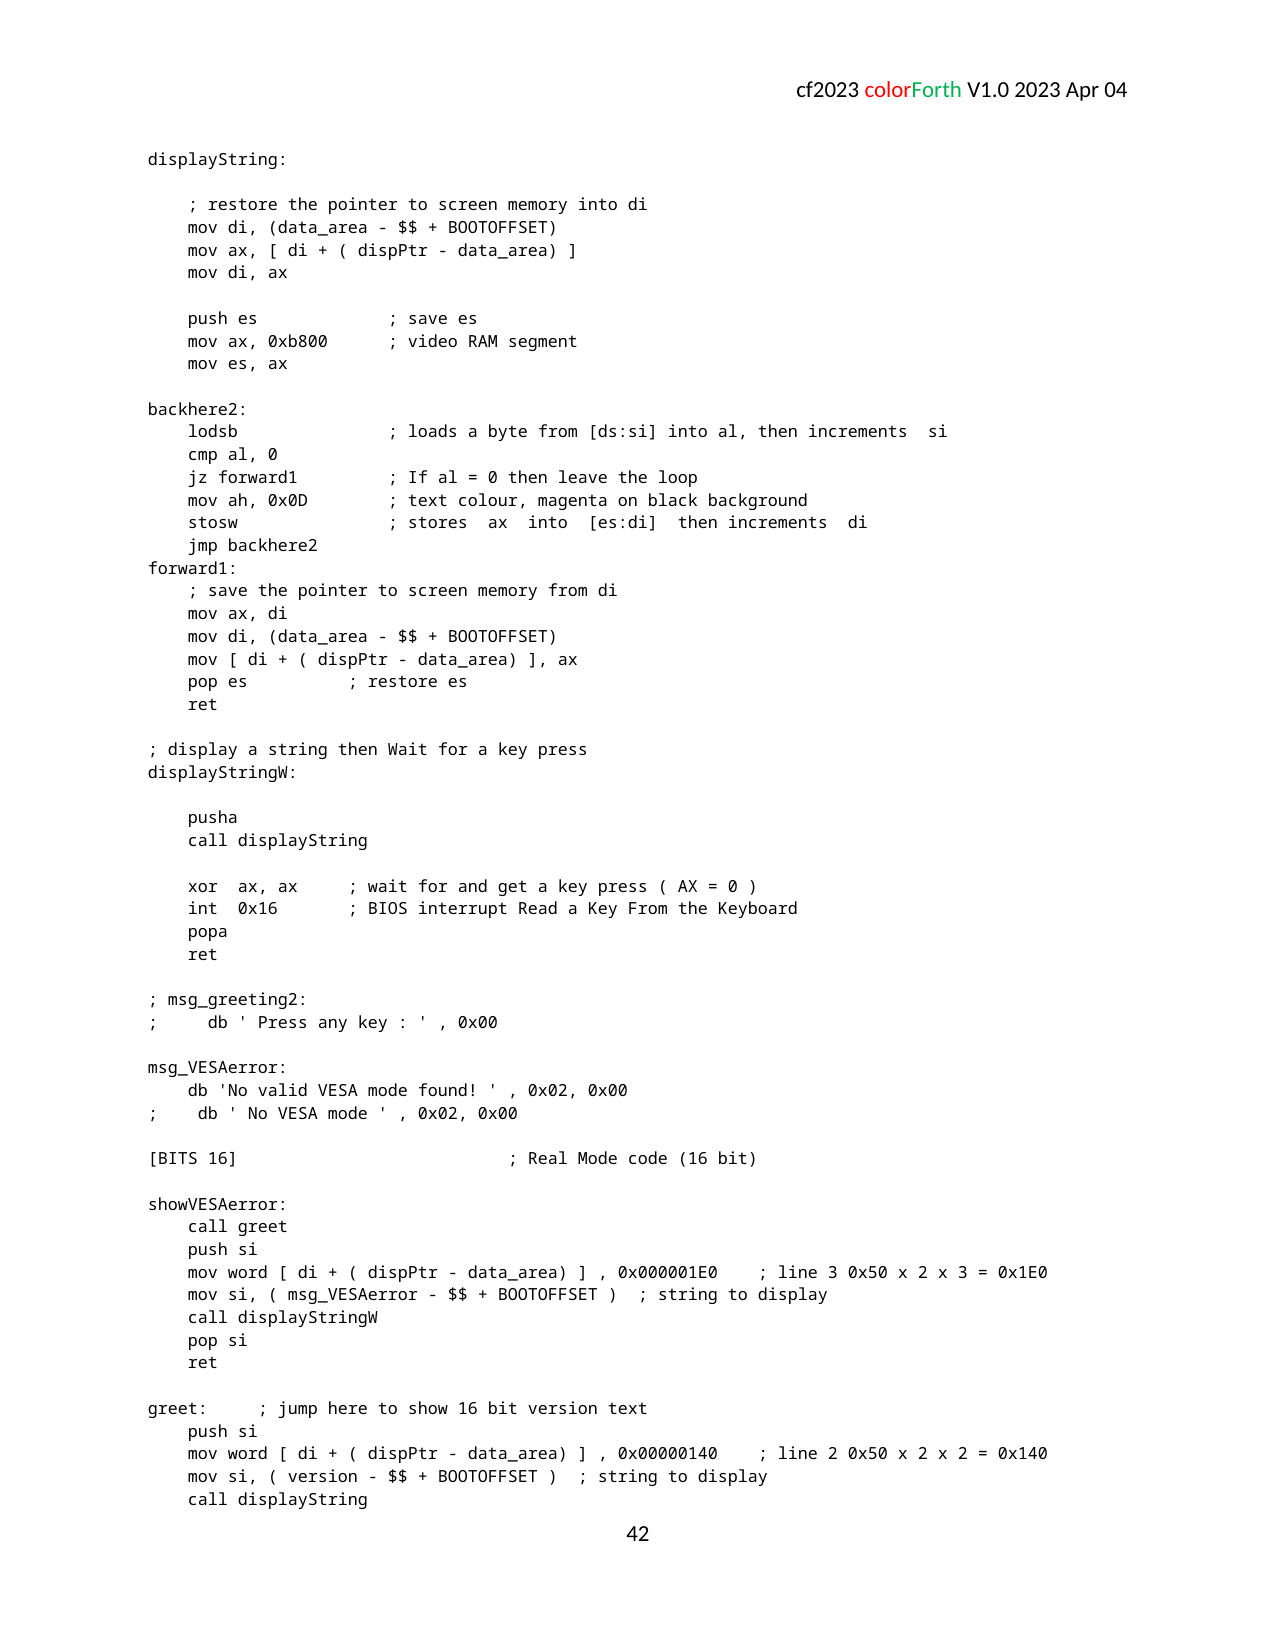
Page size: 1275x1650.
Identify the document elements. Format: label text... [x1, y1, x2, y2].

text ; save the pointer to screen memory from di [148, 579, 1127, 602]
text ; display a string then Wait for a key press [148, 738, 1127, 761]
text pop es ; restore es [148, 670, 1127, 693]
text mov di, (data_area - $$ + BOOTOFFSET) [148, 216, 1127, 238]
text displayStringW: [148, 761, 1127, 783]
text msg_VESAerror: [148, 1056, 1127, 1079]
text mov ax, [ di + ( dispPtr - data_area) ] [148, 238, 1127, 261]
text ; db ' Press any key : ' , 0x00 [148, 1011, 1127, 1033]
text mov di, (data_area - $$ + BOOTOFFSET) [148, 624, 1127, 647]
text ret [148, 942, 1127, 965]
text mov ah, 0x0D ; text colour, magenta on black background [148, 488, 1127, 511]
text mov si, ( version - $$ + BOOTOFFSET ) ; string to display [148, 1465, 1127, 1487]
text mov [ di + ( dispPtr - data_area) ], ax [148, 647, 1127, 670]
text pop si [148, 1328, 1127, 1351]
text jmp backhere2 [148, 534, 1127, 556]
text displayString: [148, 148, 1127, 170]
text [BITS 16] ; Real Mode code (16 bit) [148, 1147, 1127, 1169]
text mov word [ di + ( dispPtr - data_area) ] , 0x000001E0 ; line 3 0x50 x 2 x 3 = 0x1E0 [148, 1260, 1127, 1283]
text call greet [148, 1215, 1127, 1238]
text push si [148, 1419, 1127, 1442]
text backhere2: [148, 397, 1127, 420]
text mov ax, di [148, 602, 1127, 624]
text call displayString [148, 829, 1127, 852]
text push es ; save es [148, 307, 1127, 329]
text stosw ; stores ax into [es:di] then increments di [148, 511, 1127, 534]
text cmp al, 0 [148, 443, 1127, 466]
text ; msg_greeting2: [148, 988, 1127, 1011]
text pusha [148, 806, 1127, 829]
text forward1: [148, 556, 1127, 579]
text showVESAerror: [148, 1192, 1127, 1215]
text lodsb ; loads a byte from [ds:si] into al, then increments si [148, 420, 1127, 443]
text int 0x16 ; BIOS interrupt Read a Key From the Keyboard [148, 897, 1127, 920]
text mov si, ( msg_VESAerror - $$ + BOOTOFFSET ) ; string to display [148, 1283, 1127, 1306]
text ; restore the pointer to screen memory into di [148, 193, 1127, 216]
text call displayStringW [148, 1306, 1127, 1328]
text push si [148, 1238, 1127, 1260]
text ; db ' No VESA mode ' , 0x02, 0x00 [148, 1101, 1127, 1124]
text mov di, ax [148, 261, 1127, 284]
text mov es, ax [148, 352, 1127, 375]
text call displayString [148, 1487, 1127, 1510]
text popa [148, 920, 1127, 942]
text xor ax, ax ; wait for and get a key press ( AX = 0 ) [148, 874, 1127, 897]
text ret [148, 693, 1127, 715]
text mov word [ di + ( dispPtr - data_area) ] , 0x00000140 ; line 2 0x50 x 2 x 2 = 0x140 [148, 1442, 1127, 1465]
text db 'No valid VESA mode found! ' , 0x02, 0x00 [148, 1079, 1127, 1101]
text greet: ; jump here to show 16 bit version text [148, 1397, 1127, 1419]
text jz forward1 ; If al = 0 then leave the loop [148, 466, 1127, 488]
text mov ax, 0xb800 ; video RAM segment [148, 329, 1127, 352]
text ret [148, 1351, 1127, 1374]
